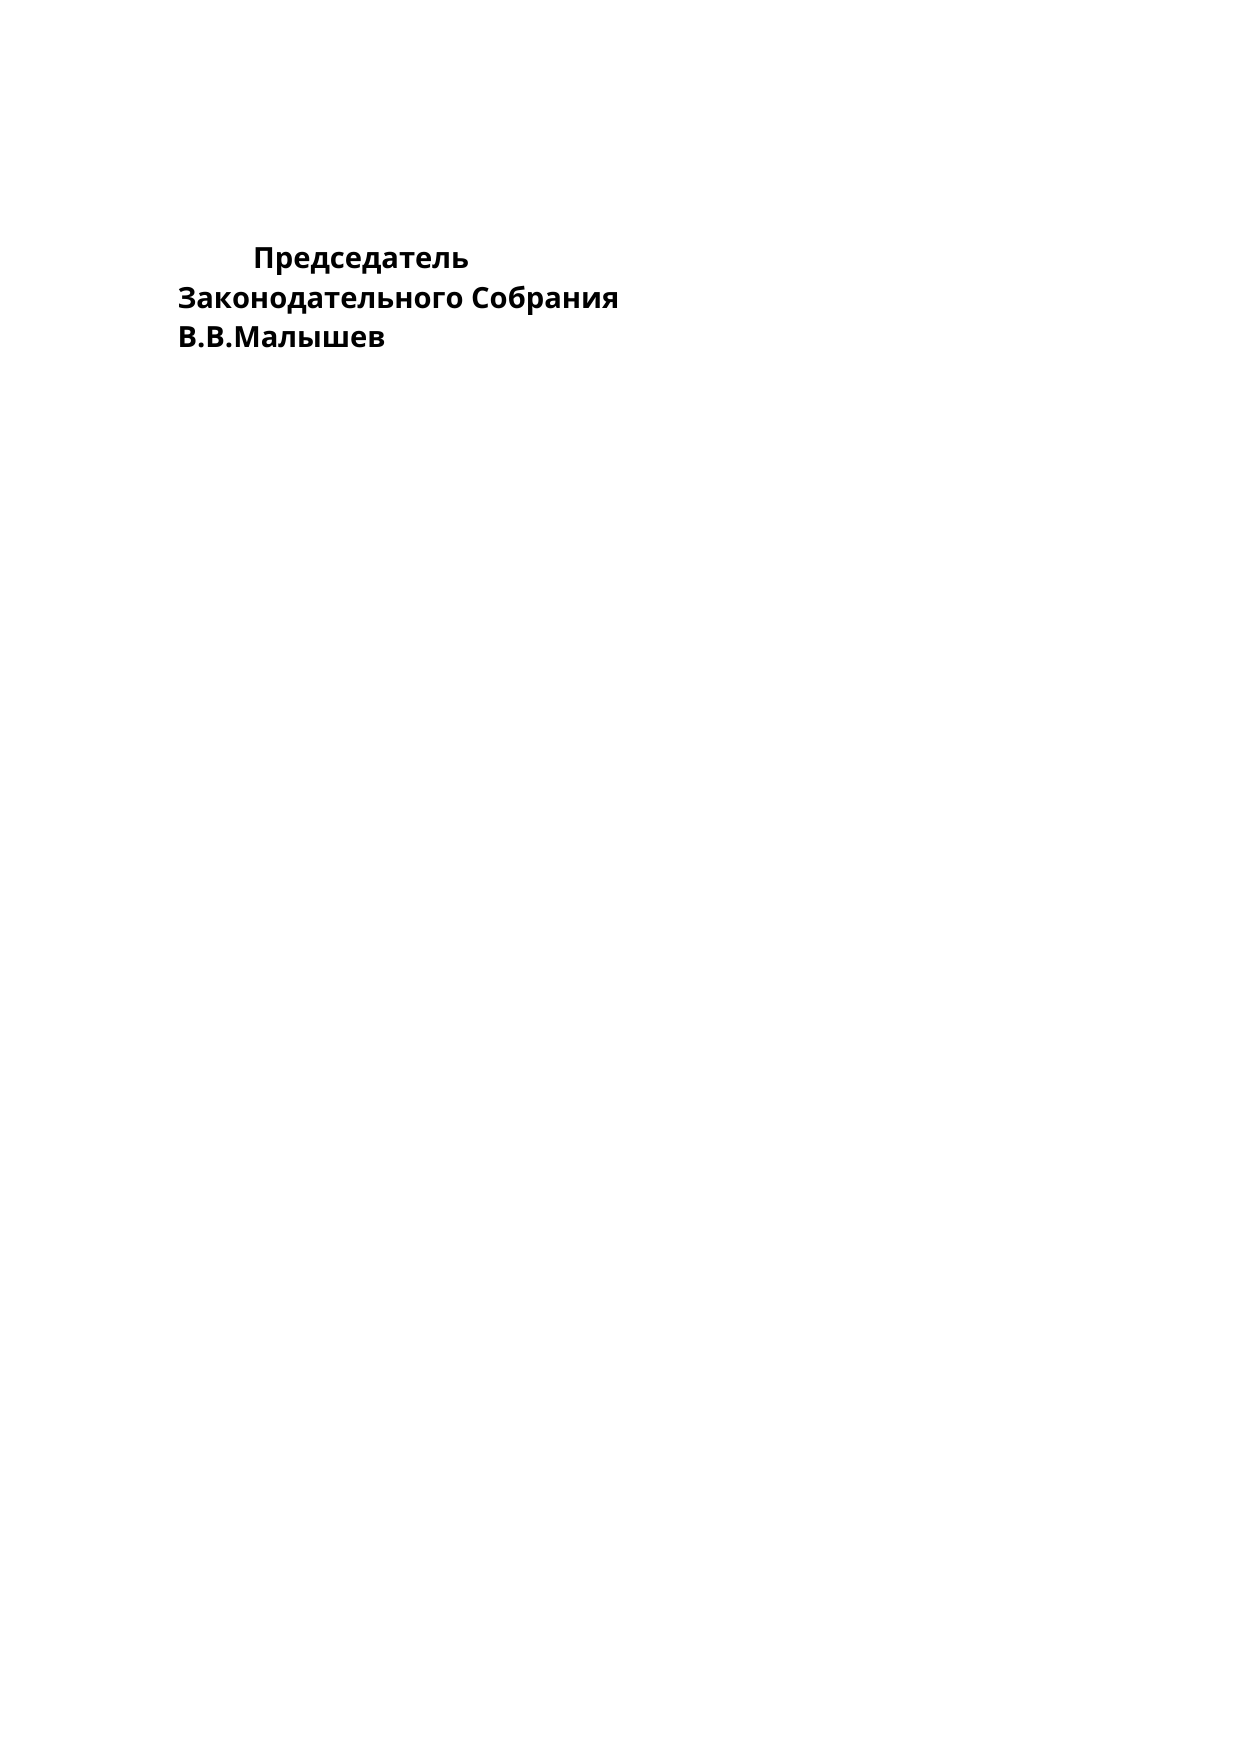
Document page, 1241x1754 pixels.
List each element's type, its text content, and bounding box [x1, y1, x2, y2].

text Законодательного Собрания В.В.Малышев [177, 277, 1181, 356]
text Председатель [177, 237, 1181, 277]
